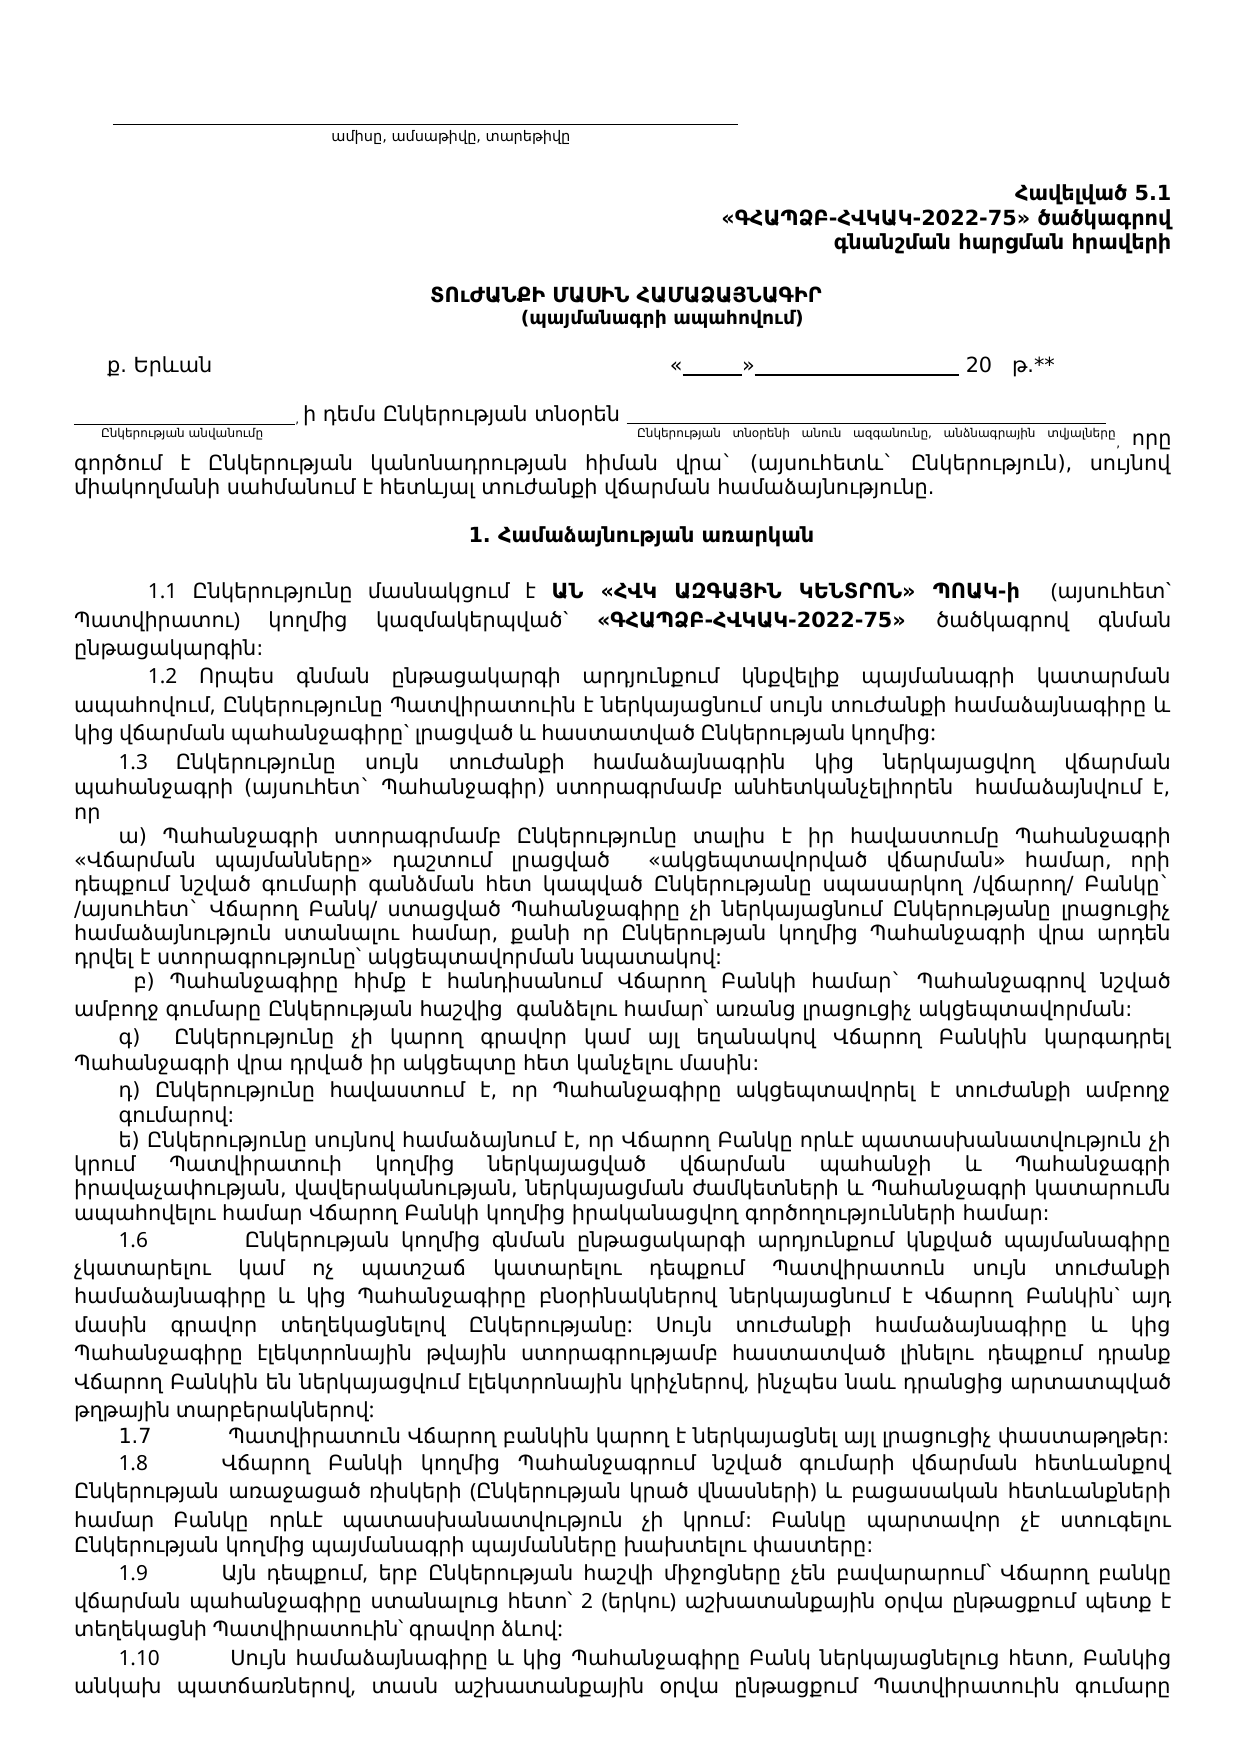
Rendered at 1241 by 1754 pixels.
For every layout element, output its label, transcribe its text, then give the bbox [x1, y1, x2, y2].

text 1.3 Ընկերությունը սույն տուժանքի համաձայնագրին կից ներկայացվող վճարման պահանջագրի (այսուհետ` Պահանջագիր) ստորագրմամբ անհետկանչելիորեն համաձայնվում է, որ [74, 747, 1171, 824]
text , ի դեմս Ընկերության տնօրեն [74, 402, 1171, 426]
list Վճարող Բանկի կողմից Պահանջագրում նշված գումարի վճարման հետևանքով Ընկերության առաջացած ռիսկերի (Ընկերության կրած վնասների) և բացասական հետևանքների համար Բանկը որևէ պատասխանատվություն չի կրում: Բանկը պարտավոր չէ ստուգելու Ընկերության կողմից պայմանագրի պայմանները խախտելու փաստերը: [74, 1448, 1171, 1558]
text «ԳՀԱՊՁԲ-ՀՎԿԱԿ-2022-75» ծածկագրով [74, 206, 1171, 230]
text գ) Ընկերությունը չի կարող գրավոր կամ այլ եղանակով Վճարող Բանկին կարգադրել Պահանջագրի վրա դրված իր ակցեպտը հետ կանչելու մասին: [74, 1022, 1171, 1075]
list Պատվիրատուն Վճարող բանկին կարող է ներկայացնել այլ լրացուցիչ փաստաթղթեր: [74, 1424, 1171, 1448]
text դ) Ընկերությունը հավաստում է, որ Պահանջագիրը ակցեպտավորել է տուժանքի ամբողջ գումարով: [118, 1075, 1171, 1128]
text ե) Ընկերությունը սույնով համաձայնում է, որ Վճարող Բանկը որևէ պատասխանատվություն չի կրում Պատվիրատուի կողմից ներկայացված վճարման պահանջի և Պահանջագրի իրավաչափության, վավերականության, ներկայացման ժամկետների և Պահանջագրի կատարումն ապահովելու համար Վճարող Բանկի կողմից իրականացվող գործողությունների համար: [74, 1128, 1171, 1225]
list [74, 1643, 1171, 1700]
text Ընկերության անվանումը Ընկերության տնօրենի անուն ազգանունը, անձնագրային տվյալները, որը գործում է Ընկերության կանոնադրության հիման վրա` (այսուհետև` Ընկերություն), սույնով միակողմանի սահմանում է հետևյալ տուժանքի վճարման համաձայնությունը. [74, 426, 1171, 499]
text գնանշման հարցման հրավերի [74, 230, 1171, 254]
text Հավելված 5.1 [74, 181, 1171, 206]
text 1.1 Ընկերությունը մասնակցում է ԱՆ «ՀՎԿ ԱԶԳԱՅԻՆ ԿԵՆՏՐՈՆ» ՊՈԱԿ-ի (այսուհետ` Պատվիրատու) կողմից կազմակերպված` «ԳՀԱՊՁԲ-ՀՎԿԱԿ-2022-75» ծածկագրով գնման ընթացակարգին: [74, 576, 1171, 662]
text ամիսը, ամսաթիվը, տարեթիվը [74, 128, 1171, 157]
text ՏՈւԺԱՆՔԻ ՄԱՍԻՆ ՀԱՄԱՁԱՅՆԱԳԻՐ [74, 283, 1171, 307]
text (պայմանագրի ապահովում) [74, 307, 1171, 329]
list Այն դեպքում, երբ Ընկերության հաշվի միջոցները չեն բավարարում՝ Վճարող բանկը վճարման պահանջագիրը ստանալուց հետո՝ 2 (երկու) աշխատանքային օրվա ընթացքում պետք է տեղեկացնի Պատվիրատուին՝ գրավոր ձևով: [74, 1558, 1171, 1643]
text բ) Պահանջագիրը հիմք է հանդիսանում Վճարող Բանկի համար` Պահանջագրով նշված ամբողջ գումարը Ընկերության հաշվից գանձելու համար՝ առանց լրացուցիչ ակցեպտավորման: [74, 969, 1171, 1022]
list Ընկերության կողմից գնման ընթացակարգի արդյունքում կնքված պայմանագիրը չկատարելու կամ ոչ պատշաճ կատարելու դեպքում Պատվիրատուն սույն տուժանքի համաձայնագիրը և կից Պահանջագիրը բնօրինակներով ներկայացնում է Վճարող Բանկին` այդ մասին գրավոր տեղեկացնելով Ընկերությանը: Սույն տուժանքի համաձայնագիրը և կից Պահանջագիրը էլեկտրոնային թվային ստորագրությամբ հաստատված լինելու դեպքում դրանք Վճարող Բանկին են ներկայացվում էլեկտրոնային կրիչներով, ինչպես նաև դրանցից արտատպված թղթային տարբերակներով: [74, 1225, 1171, 1424]
text ա) Պահանջագրի ստորագրմամբ Ընկերությունը տալիս է իր հավաստումը Պահանջագրի «Վճարման պայմանները» դաշտում լրացված «ակցեպտավորված վճարման» համար, որի դեպքում նշված գումարի գանձման հետ կապված Ընկերությանը սպասարկող /վճարող/ Բանկը` /այսուհետ` Վճարող Բանկ/ ստացված Պահանջագիրը չի ներկայացնում Ընկերությանը լրացուցիչ համաձայնություն ստանալու համար, քանի որ Ընկերության կողմից Պահանջագրի վրա արդեն դրվել է ստորագրությունը՝ ակցեպտավորման նպատակով: [74, 824, 1171, 969]
text ք. Երևան « » 20 թ.** [74, 353, 1171, 378]
text 1. Համաձայնության առարկան [111, 523, 1171, 548]
text 1.2 Որպես գնման ընթացակարգի արդյունքում կնքվելիք պայմանագրի կատարման ապահովում, Ընկերությունը Պատվիրատուին է ներկայացնում սույն տուժանքի համաձայնագիրը և կից վճարման պահանջագիրը` լրացված և հաստատված Ընկերության կողմից: [74, 662, 1171, 747]
